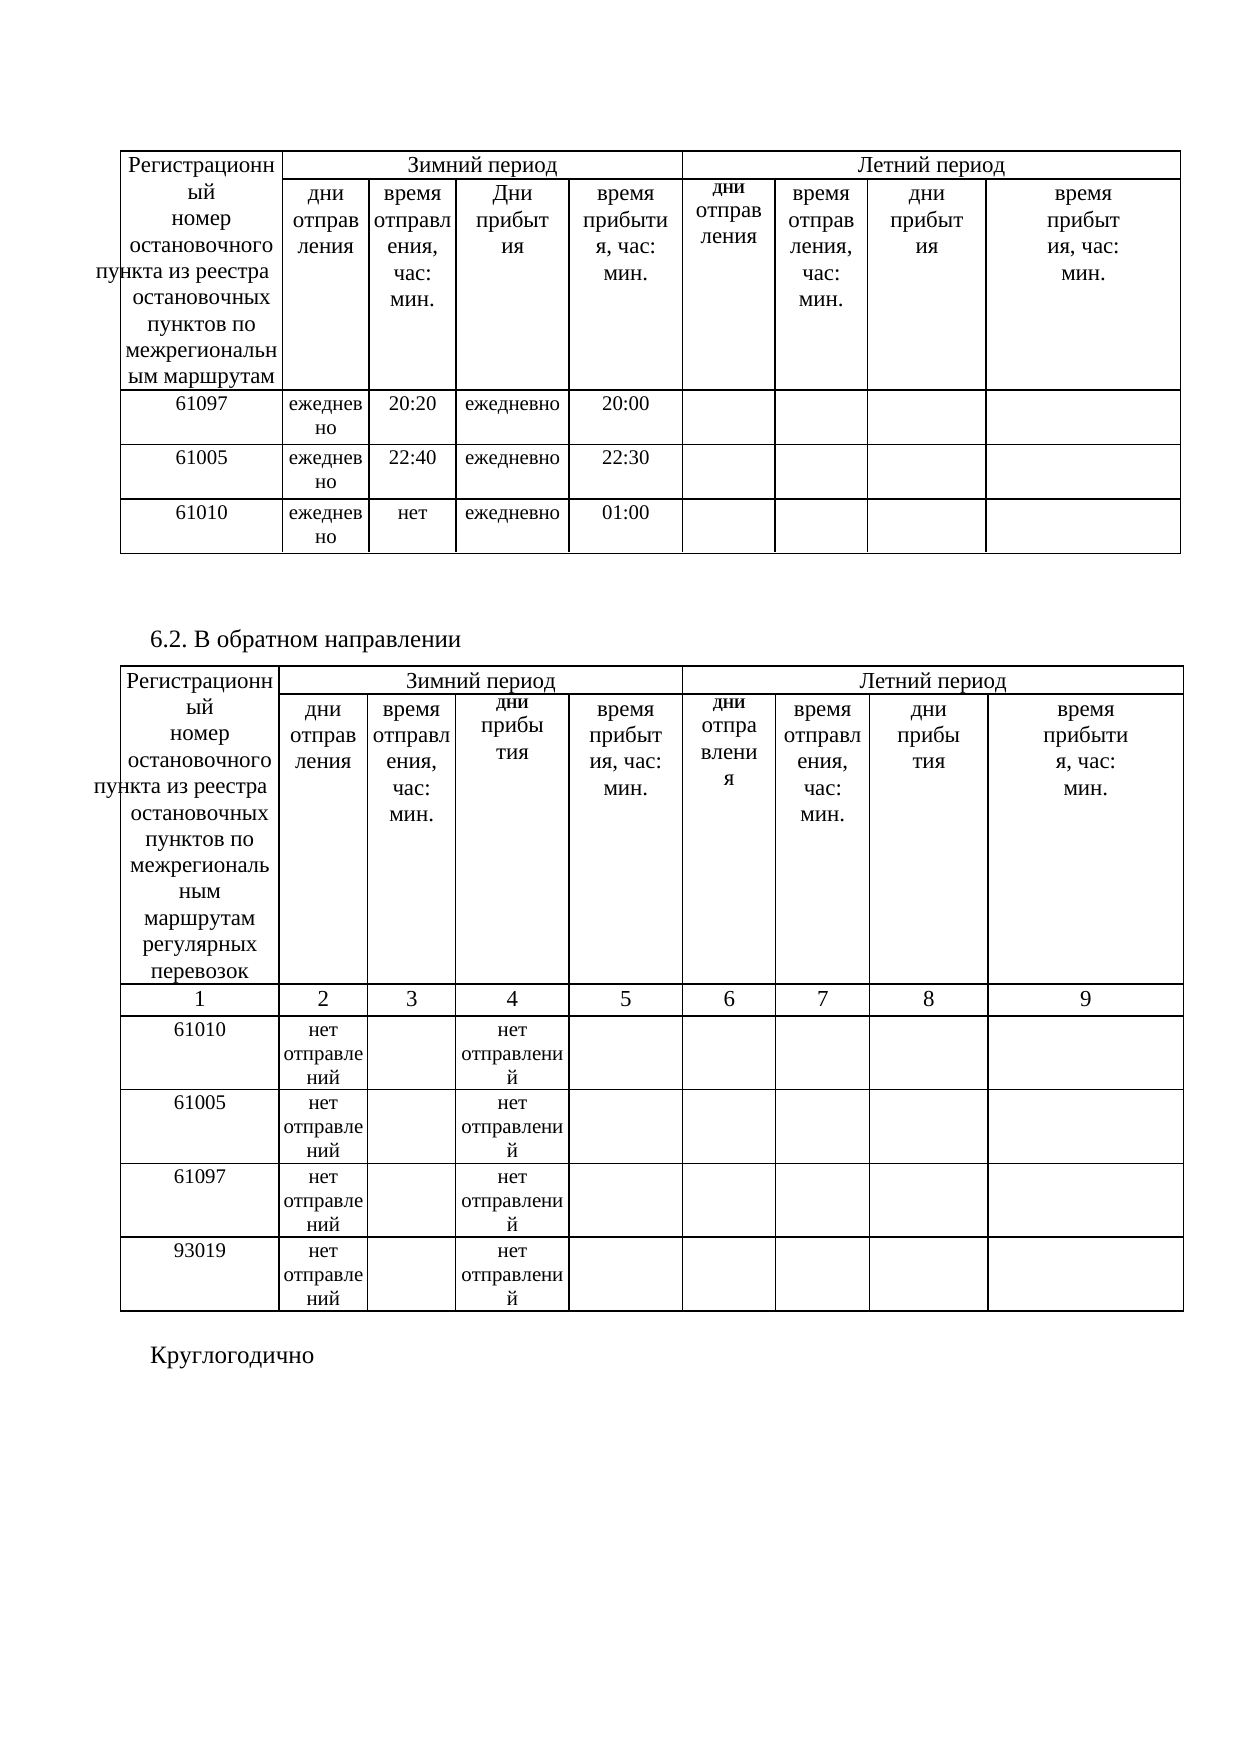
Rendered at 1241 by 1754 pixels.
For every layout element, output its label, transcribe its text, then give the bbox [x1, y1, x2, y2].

table_cell 22:30 [570, 445, 682, 498]
table_header Летний период [683, 667, 1183, 693]
table_cell ДНИ прибы тия [456, 695, 568, 983]
table_cell нет отправлений [456, 1164, 568, 1236]
table_cell время прибыт ия, час: мин. [570, 695, 682, 983]
table_cell 9 [989, 985, 1183, 1015]
table_cell [683, 1017, 775, 1089]
table_cell 5 [570, 985, 682, 1015]
table_cell [989, 1238, 1183, 1310]
table_cell время прибыти я, час: мин. [570, 180, 682, 389]
table_cell 61010 [121, 1017, 278, 1089]
table_cell 61010 [121, 500, 282, 552]
table_cell [987, 500, 1180, 552]
table_cell [776, 1238, 869, 1310]
table_cell ДНИ отправ ления [683, 180, 774, 389]
table_cell 61005 [121, 445, 282, 498]
table_cell [368, 1090, 455, 1162]
table_cell [776, 500, 867, 552]
table_cell 93019 [121, 1238, 278, 1310]
table_cell дни прибыт ия [868, 180, 985, 389]
table_cell [683, 1238, 775, 1310]
table_cell [683, 500, 774, 552]
table_cell ежедневно [457, 391, 568, 444]
text Круглогодично [150, 1340, 1090, 1369]
table_cell [989, 1164, 1183, 1236]
table_cell 3 [368, 985, 455, 1015]
table_cell [987, 391, 1180, 444]
table_cell дни прибы тия [870, 695, 987, 983]
table_cell время прибыт ия, час: мин. [987, 180, 1180, 389]
table_cell время отправл ения, час: мин. [368, 695, 455, 983]
table_cell [683, 391, 774, 444]
table_cell нет отправлений [280, 1090, 367, 1162]
table_cell Дни прибыт ия [457, 180, 568, 389]
table_cell [570, 1164, 682, 1236]
table_cell [987, 445, 1180, 498]
table_cell [870, 1164, 987, 1236]
table_cell [570, 1090, 682, 1162]
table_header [121, 152, 282, 389]
table_cell [570, 1017, 682, 1089]
table_cell время прибыти я, час: мин. [989, 695, 1183, 983]
table_cell нет [370, 500, 455, 552]
table_header Регистрационный номер остановочного пункта из реестра остановочных пунктов по межрегиональным маршрутам регулярных перевозок [121, 667, 278, 983]
table_cell нет отправлений [280, 1017, 367, 1089]
table_cell [776, 391, 867, 444]
table_cell [870, 1017, 987, 1089]
table_cell [989, 1017, 1183, 1089]
table_header Летний период [683, 152, 1180, 178]
table_cell 7 [776, 985, 869, 1015]
table_cell ежедневно [283, 445, 368, 498]
table_cell [368, 1017, 455, 1089]
table_cell нет отправлений [456, 1238, 568, 1310]
table_cell время отправл ения, час: мин. [370, 180, 455, 389]
table_cell [683, 1164, 775, 1236]
table_cell [368, 1238, 455, 1310]
table_cell [776, 1090, 869, 1162]
table_cell 1 [121, 985, 278, 1015]
table_cell ежедневно [283, 391, 368, 444]
table_cell 61097 [121, 391, 282, 444]
table_header Зимний период [283, 152, 682, 178]
table_cell [570, 1238, 682, 1310]
table_cell ежедневно [283, 500, 368, 552]
table_cell 61097 [121, 1164, 278, 1236]
table_cell 61005 [121, 1090, 278, 1162]
table_header Зимний период [280, 667, 682, 693]
table_cell [868, 500, 985, 552]
table_cell нет отправлений [280, 1164, 367, 1236]
table_cell [870, 1090, 987, 1162]
table_cell 4 [456, 985, 568, 1015]
table_cell нет отправлений [280, 1238, 367, 1310]
table_cell [683, 445, 774, 498]
table_cell дни отправ ления [280, 695, 367, 983]
table_cell 8 [870, 985, 987, 1015]
table_cell 20:00 [570, 391, 682, 444]
table_cell время отправ ления, час: мин. [776, 180, 867, 389]
table_cell [989, 1090, 1183, 1162]
table_cell ежедневно [457, 445, 568, 498]
table_cell 22:40 [370, 445, 455, 498]
text 6.2. В обратном направлении [150, 624, 1090, 653]
table_cell [870, 1238, 987, 1310]
table_cell 2 [280, 985, 367, 1015]
table_cell нет отправлений [456, 1090, 568, 1162]
table_cell время отправл ения, час: мин. [776, 695, 869, 983]
table_cell 6 [683, 985, 775, 1015]
table_cell дни отправ ления [283, 180, 368, 389]
table_cell 01:00 [570, 500, 682, 552]
table_cell [776, 1017, 869, 1089]
table_cell нет отправлений [456, 1017, 568, 1089]
table_cell [868, 445, 985, 498]
table_cell [776, 1164, 869, 1236]
table_cell [683, 1090, 775, 1162]
table_cell 20:20 [370, 391, 455, 444]
table_cell ежедневно [457, 500, 568, 552]
table_cell ДНИ отпра влени я [683, 695, 775, 983]
table_cell [368, 1164, 455, 1236]
table_cell [776, 445, 867, 498]
table_cell [868, 391, 985, 444]
